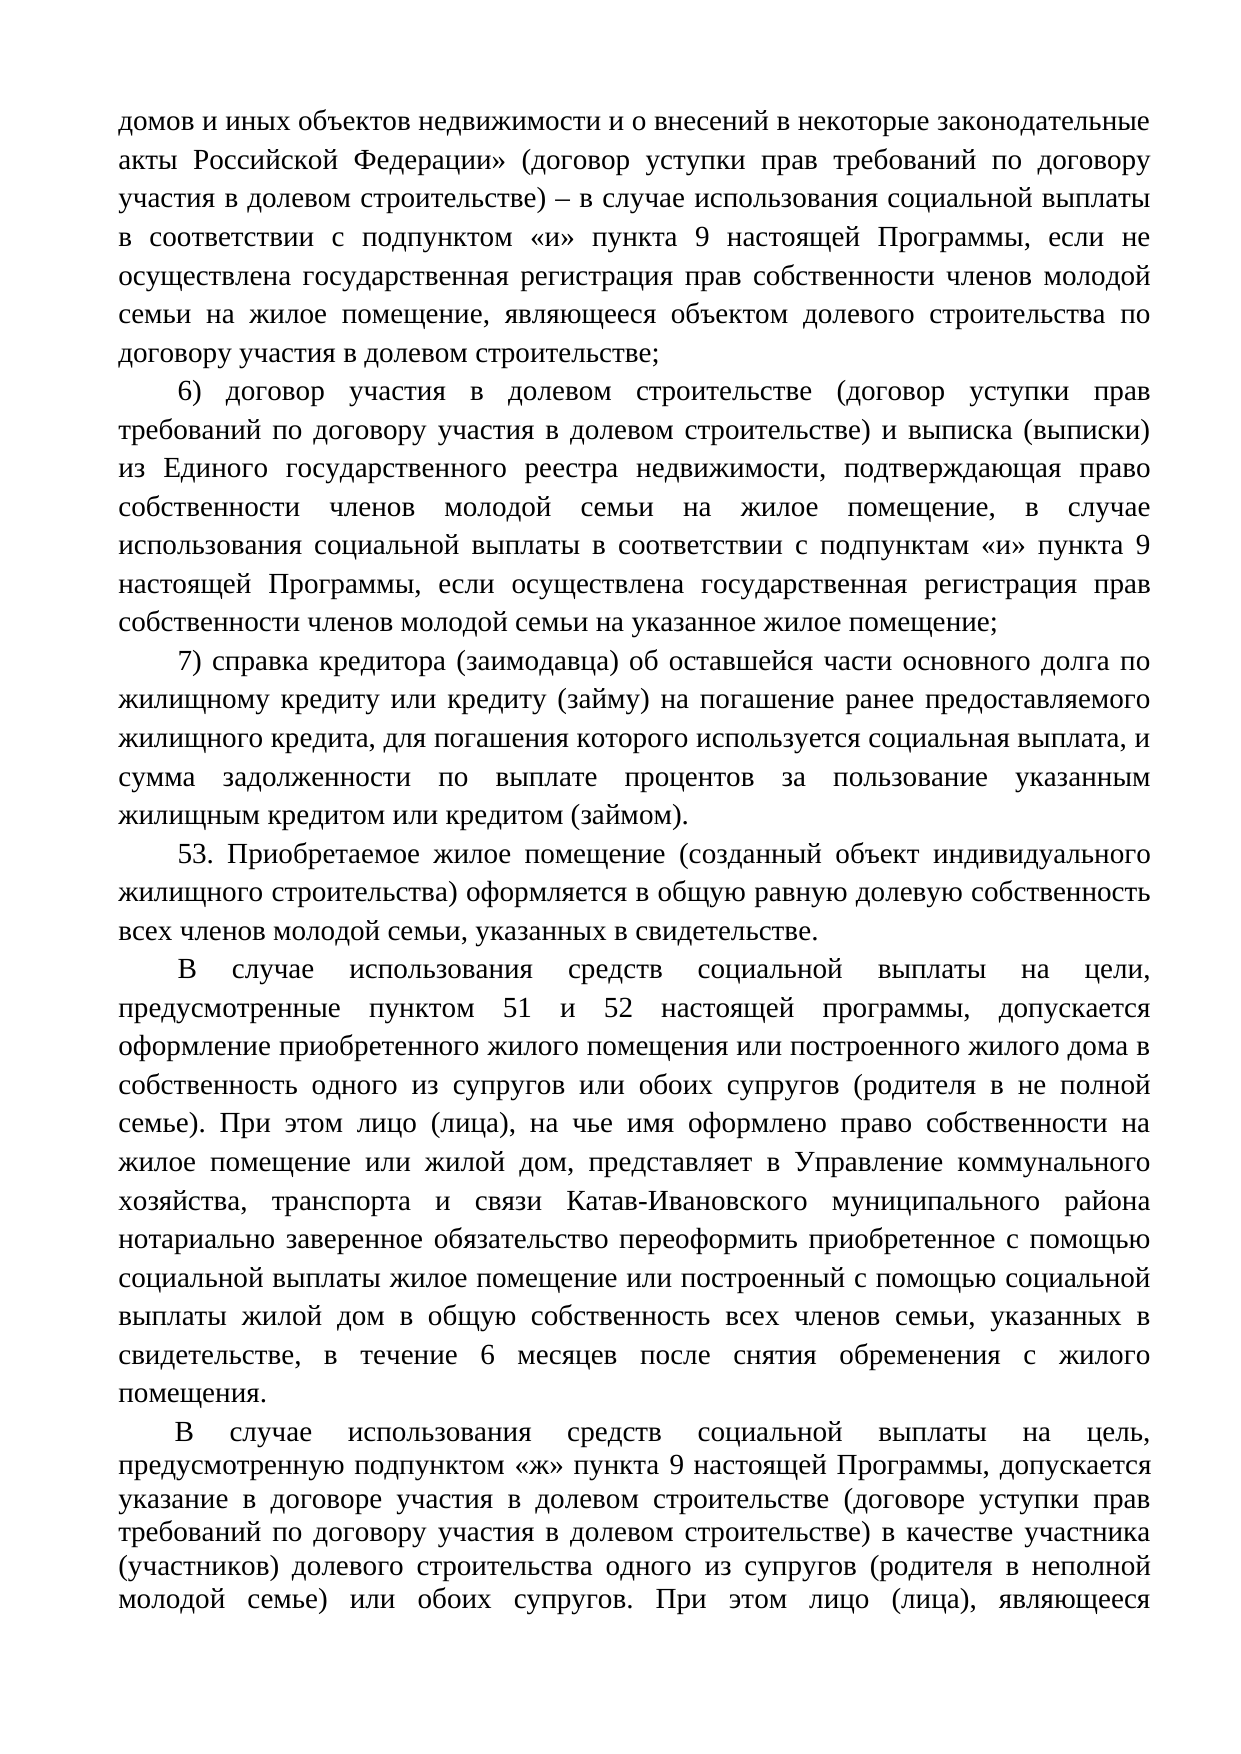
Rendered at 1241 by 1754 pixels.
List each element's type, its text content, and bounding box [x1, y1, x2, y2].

text 53. Приобретаемое жилое помещение (созданный объект индивидуального жилищного строительства) оформляется в общую равную долевую собственность всех членов молодой семьи, указанных в свидетельстве. [118, 836, 1152, 946]
text 6) договор участия в долевом строительстве (договор уступки прав требований по договору участия в долевом строительстве) и выписка (выписки) из Единого государственного реестра недвижимости, подтверждающая право собственности членов молодой семьи на жилое помещение, в случае использования социальной выплаты в соответствии с подпунктам «и» пункта 9 настоящей Программы, если осуществлена государственная регистрация прав собственности членов молодой семьи на указанное жилое помещение; [118, 373, 1152, 638]
text В случае использования средств социальной выплаты на цели, предусмотренные пунктом 51 и 52 настоящей программы, допускается оформление приобретенного жилого помещения или построенного жилого дома в собственность одного из супругов или обоих супругов (родителя в не полной семье). При этом лицо (лица), на чье имя оформлено право собственности на жилое помещение или жилой дом, представляет в Управление коммунального хозяйства, транспорта и связи Катав-Ивановского муниципального района нотариально заверенное обязательство переоформить приобретенное с помощью социальной выплаты жилое помещение или построенный с помощью социальной выплаты жилой дом в общую собственность всех членов семьи, указанных в свидетельстве, в течение 6 месяцев после снятия обременения с жилого помещения. [118, 951, 1152, 1409]
text 7) справка кредитора (заимодавца) об оставшейся части основного долга по жилищному кредиту или кредиту (займу) на погашение ранее предоставляемого жилищного кредита, для погашения которого используется социальная выплата, и сумма задолженности по выплате процентов за пользование указанным жилищным кредитом или кредитом (займом). [118, 643, 1152, 831]
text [118, 1414, 1152, 1615]
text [118, 103, 1152, 368]
